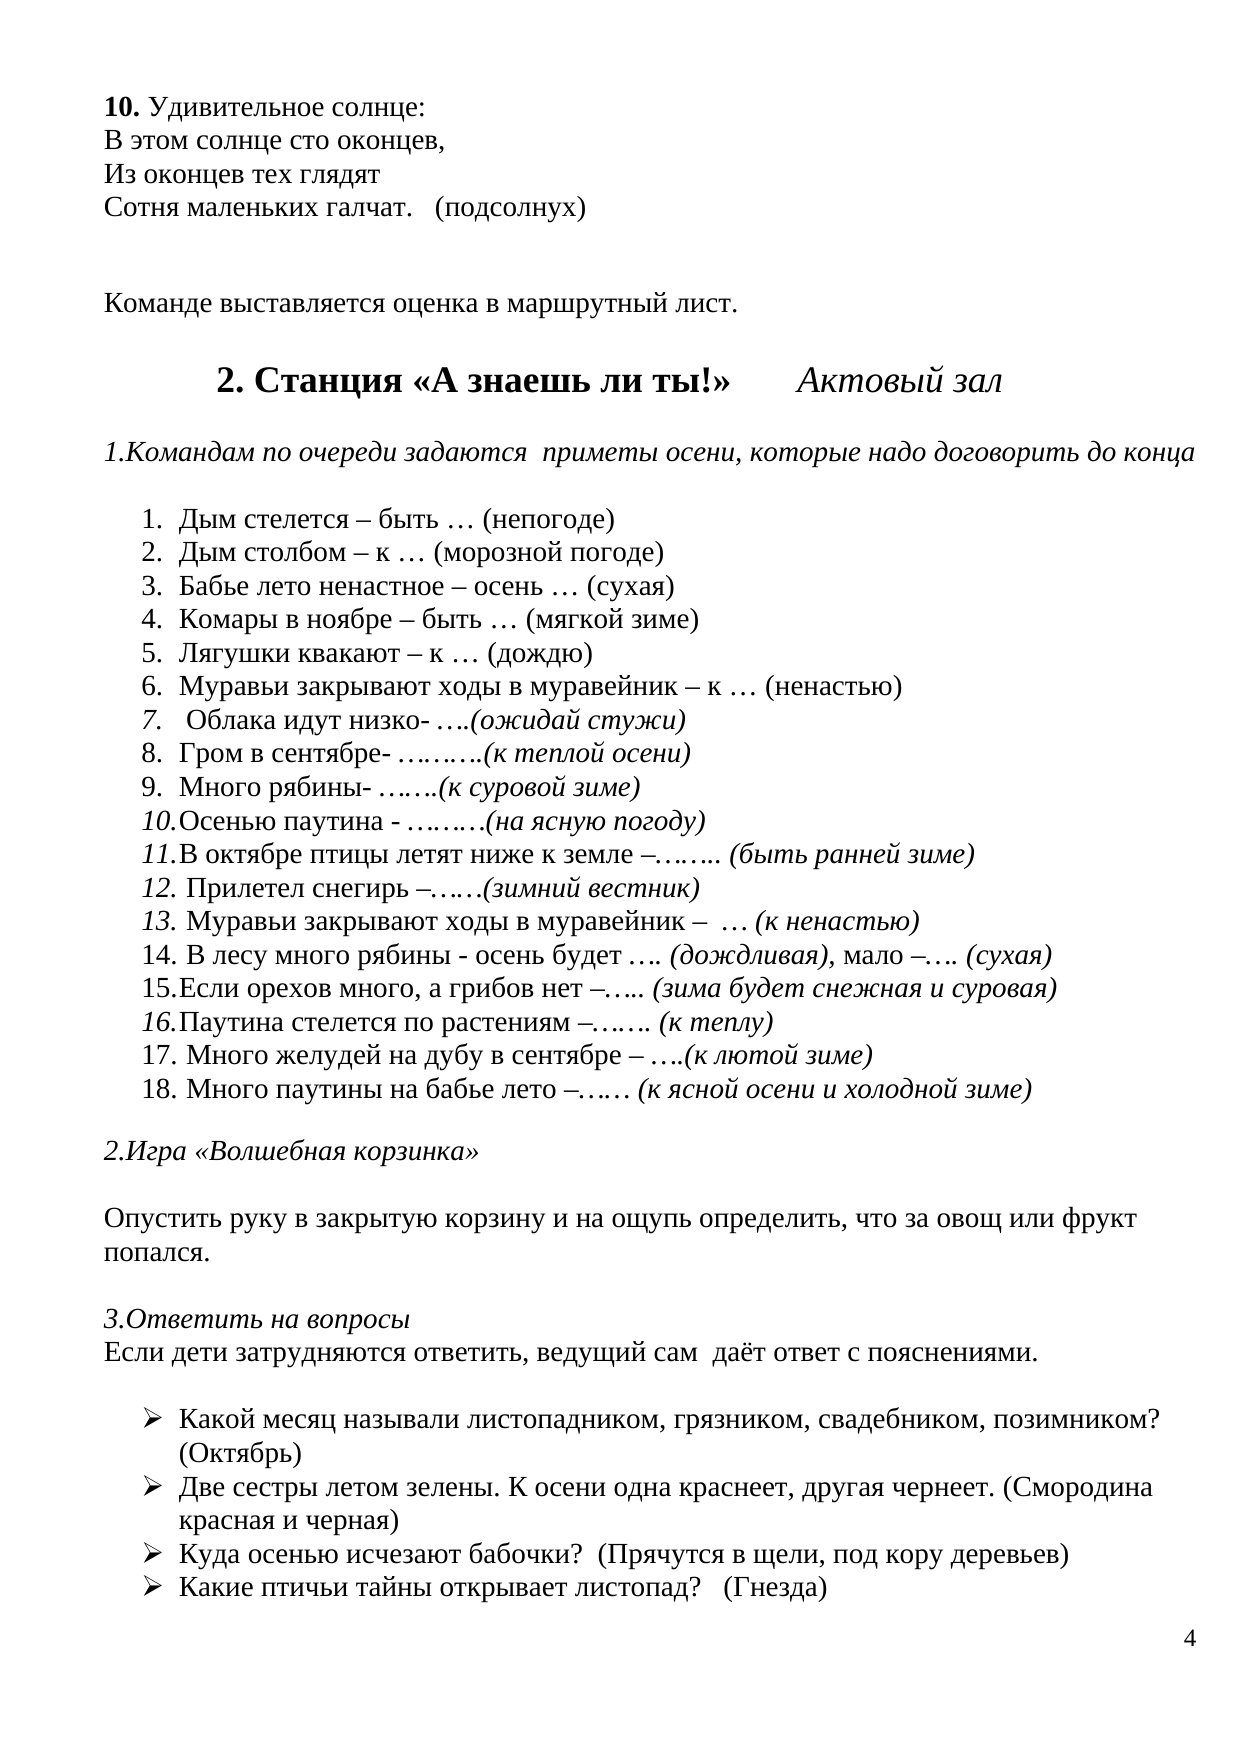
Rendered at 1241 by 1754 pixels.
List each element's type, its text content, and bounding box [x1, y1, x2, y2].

list Куда осенью исчезают бабочки? (Прячутся в щели, под кору деревьев) [141, 1536, 1196, 1569]
list Две сестры летом зелены. К осени одна краснеет, другая чернеет. (Смородина красная и черная) [141, 1469, 1196, 1536]
list Облака идут низко- ….(ожидай стужи) [141, 702, 1196, 736]
text Из оконцев тех глядят [103, 156, 1196, 189]
text Команде выставляется оценка в маршрутный лист. [103, 285, 1196, 319]
list Много рябины- …….(к суровой зиме) [141, 769, 1196, 803]
text 10. Удивительное солнце: [103, 89, 1196, 122]
text Опустить руку в закрытую корзину и на ощупь определить, что за овощ или фрукт попался. [103, 1200, 1196, 1267]
list Гром в сентябре- ……….(к теплой осени) [141, 736, 1196, 769]
list Лягушки квакают – к … (дождю) [141, 635, 1196, 668]
list Муравьи закрывают ходы в муравейник – к … (ненастью) [141, 668, 1196, 702]
text 1.Командам по очереди задаются приметы осени, которые надо договорить до конца [103, 434, 1196, 467]
text В этом солнце сто оконцев, [103, 122, 1196, 156]
text 2.Игра «Волшебная корзинка» [103, 1133, 1196, 1167]
list Много желудей на дубу в сентябре – ….(к лютой зиме) [141, 1037, 1196, 1071]
list Много паутины на бабье лето –…… (к ясной осени и холодной зиме) [141, 1071, 1196, 1104]
list В лесу много рябины - осень будет …. (дождливая), мало –…. (сухая) [141, 937, 1196, 970]
list Если орехов много, а грибов нет –….. (зима будет снежная и суровая) [141, 970, 1196, 1004]
text Сотня маленьких галчат. (подсолнух) [103, 189, 1196, 223]
list Какой месяц называли листопадником, грязником, свадебником, позимником? (Октябрь) [141, 1402, 1196, 1469]
list Станция «А знаешь ли ты!» Актовый зал [216, 357, 1196, 400]
list Дым стелется – быть … (непогоде) [141, 501, 1196, 534]
list Паутина стелется по растениям –……. (к теплу) [141, 1004, 1196, 1037]
list Комары в ноябре – быть … (мягкой зиме) [141, 601, 1196, 635]
list Муравьи закрывают ходы в муравейник – … (к ненастью) [141, 903, 1196, 937]
list Какие птичьи тайны открывает листопад? (Гнезда) [141, 1569, 1196, 1603]
text Если дети затрудняются ответить, ведущий сам даёт ответ с пояснениями. [103, 1334, 1196, 1368]
list Прилетел снегирь –……(зимний вестник) [141, 870, 1196, 903]
list Бабье лето ненастное – осень … (сухая) [141, 568, 1196, 601]
list Дым столбом – к … (морозной погоде) [141, 534, 1196, 568]
list Осенью паутина - ………(на ясную погоду) [141, 803, 1196, 836]
text 3.Ответить на вопросы [103, 1301, 1196, 1334]
list В октябре птицы летят ниже к земле –…….. (быть ранней зиме) [141, 836, 1196, 870]
